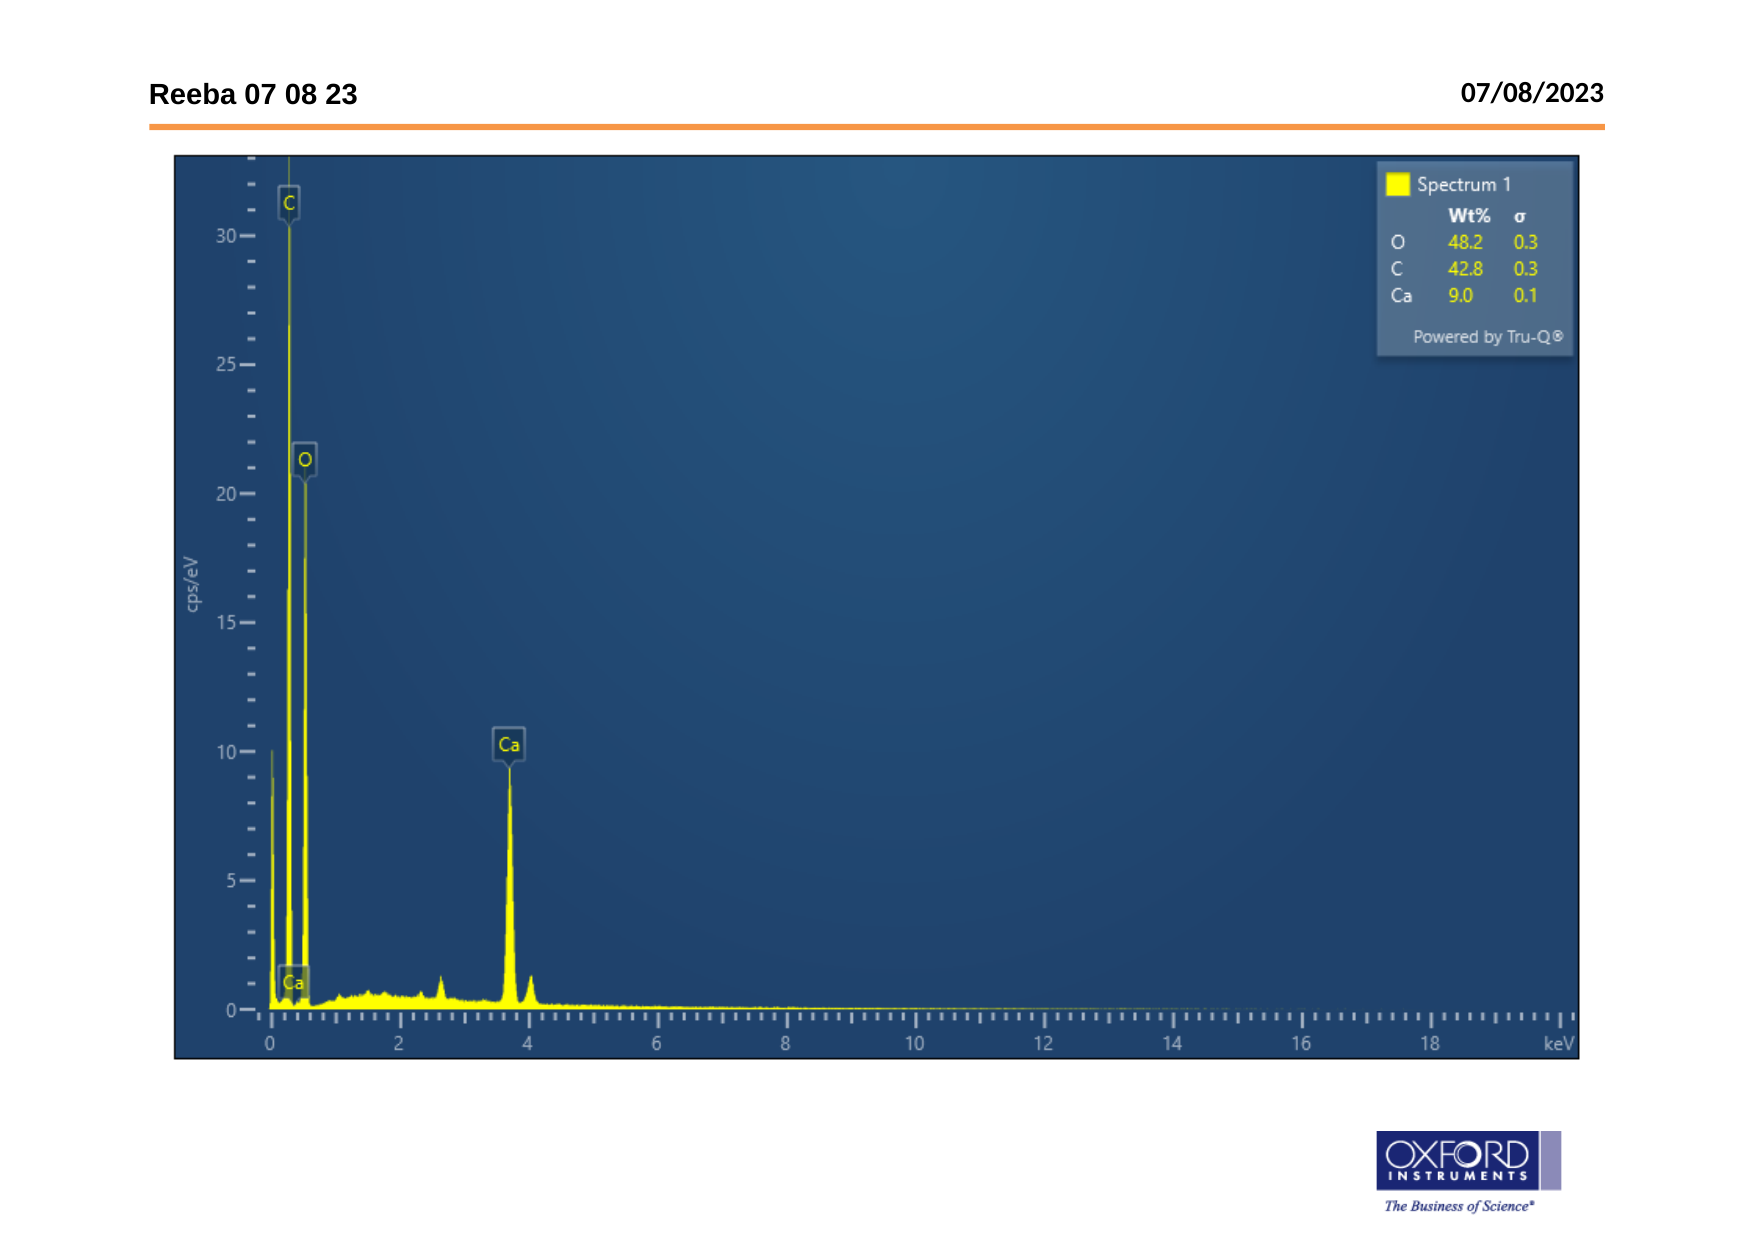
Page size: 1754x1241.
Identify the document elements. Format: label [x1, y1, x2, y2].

picture [1376, 1131, 1562, 1216]
